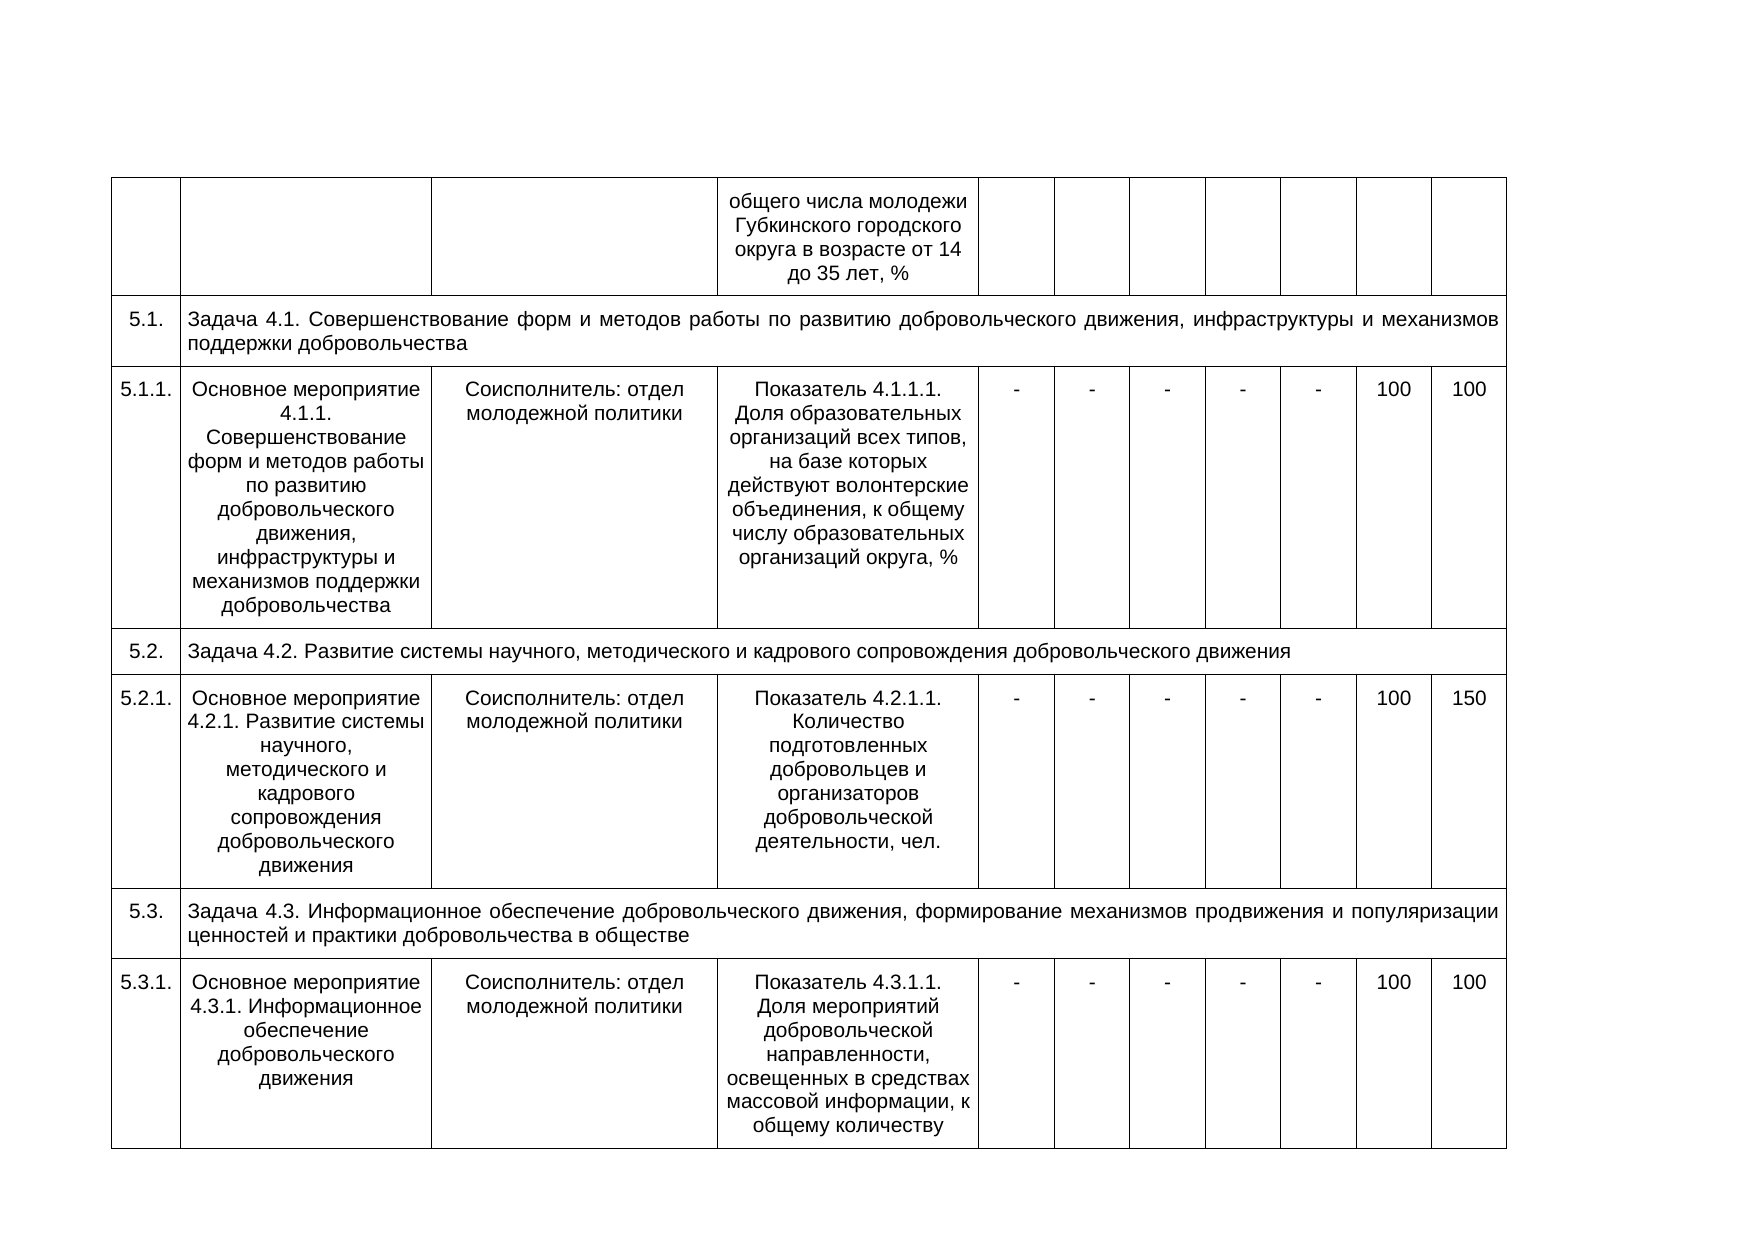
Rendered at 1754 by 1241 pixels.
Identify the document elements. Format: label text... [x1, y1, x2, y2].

table_cell - [1281, 178, 1356, 295]
table_cell 100 [1357, 367, 1431, 627]
table_cell - [979, 178, 1054, 295]
table_cell - [1130, 178, 1205, 295]
table_cell 5.3.1. [112, 959, 180, 1148]
table_cell Соисполнитель: отдел молодежной политики [432, 367, 717, 627]
table_cell 100 [1357, 675, 1431, 888]
table_cell 4 [1432, 178, 1506, 295]
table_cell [181, 959, 431, 1148]
table_cell 100 [1432, 959, 1506, 1148]
table_cell Задача 4.1. Совершенствование форм и методов работы по развитию добровольческого движения, инфраструктуры и механизмов поддержки добровольчества [181, 296, 1506, 366]
table_cell 5.3. [112, 889, 180, 958]
table_cell - [1130, 675, 1205, 888]
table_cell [181, 178, 431, 295]
table_cell Соисполнитель: отдел молодежной политики [432, 675, 717, 888]
table_cell Задача 4.3. Информационное обеспечение добровольческого движения, формирование механизмов продвижения и популяризации ценностей и практики добровольчества в обществе [181, 889, 1506, 958]
table_cell - [1055, 959, 1129, 1148]
table_cell - [1206, 178, 1280, 295]
table_cell Показатель 4.2.1.1. Количество подготовленных добровольцев и организаторов добровольческой деятельности, чел. [718, 675, 978, 888]
table_cell - [1281, 367, 1356, 627]
table_cell Основное мероприятие 4.2.1. Развитие системы научного, методического и кадрового сопровождения добровольческого движения [181, 675, 431, 888]
table_cell - [979, 367, 1054, 627]
table_cell - [1206, 959, 1280, 1148]
table_cell - [1130, 959, 1205, 1148]
table_cell - [1281, 959, 1356, 1148]
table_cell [718, 178, 978, 295]
table_cell - [1281, 675, 1356, 888]
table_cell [432, 959, 717, 1148]
table_cell - [979, 675, 1054, 888]
table_cell - [1055, 675, 1129, 888]
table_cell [432, 178, 717, 295]
table_cell Задача 4.2. Развитие системы научного, методического и кадрового сопровождения добровольческого движения [181, 629, 1506, 674]
table_cell Показатель 4.1.1.1. Доля образовательных организаций всех типов, на базе которых действуют волонтерские объединения, к общему числу образовательных организаций округа, % [718, 367, 978, 627]
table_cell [718, 959, 978, 1148]
table_cell 3 [1357, 178, 1431, 295]
table_cell - [1206, 675, 1280, 888]
table_cell 5. [112, 178, 180, 295]
table_cell - [1055, 367, 1129, 627]
table_cell - [1130, 367, 1205, 627]
table_cell 5.2. [112, 629, 180, 674]
table_cell 5.1.1. [112, 367, 180, 627]
table_cell 100 [1432, 367, 1506, 627]
table_cell 5.2.1. [112, 675, 180, 888]
table_cell Основное мероприятие 4.1.1. Совершенствование форм и методов работы по развитию добровольческого движения, инфраструктуры и механизмов поддержки добровольчества [181, 367, 431, 627]
table_cell 150 [1432, 675, 1506, 888]
table_cell - [1055, 178, 1129, 295]
table_cell 5.1. [112, 296, 180, 366]
table_cell - [979, 959, 1054, 1148]
table_cell 100 [1357, 959, 1431, 1148]
table_cell - [1206, 367, 1280, 627]
